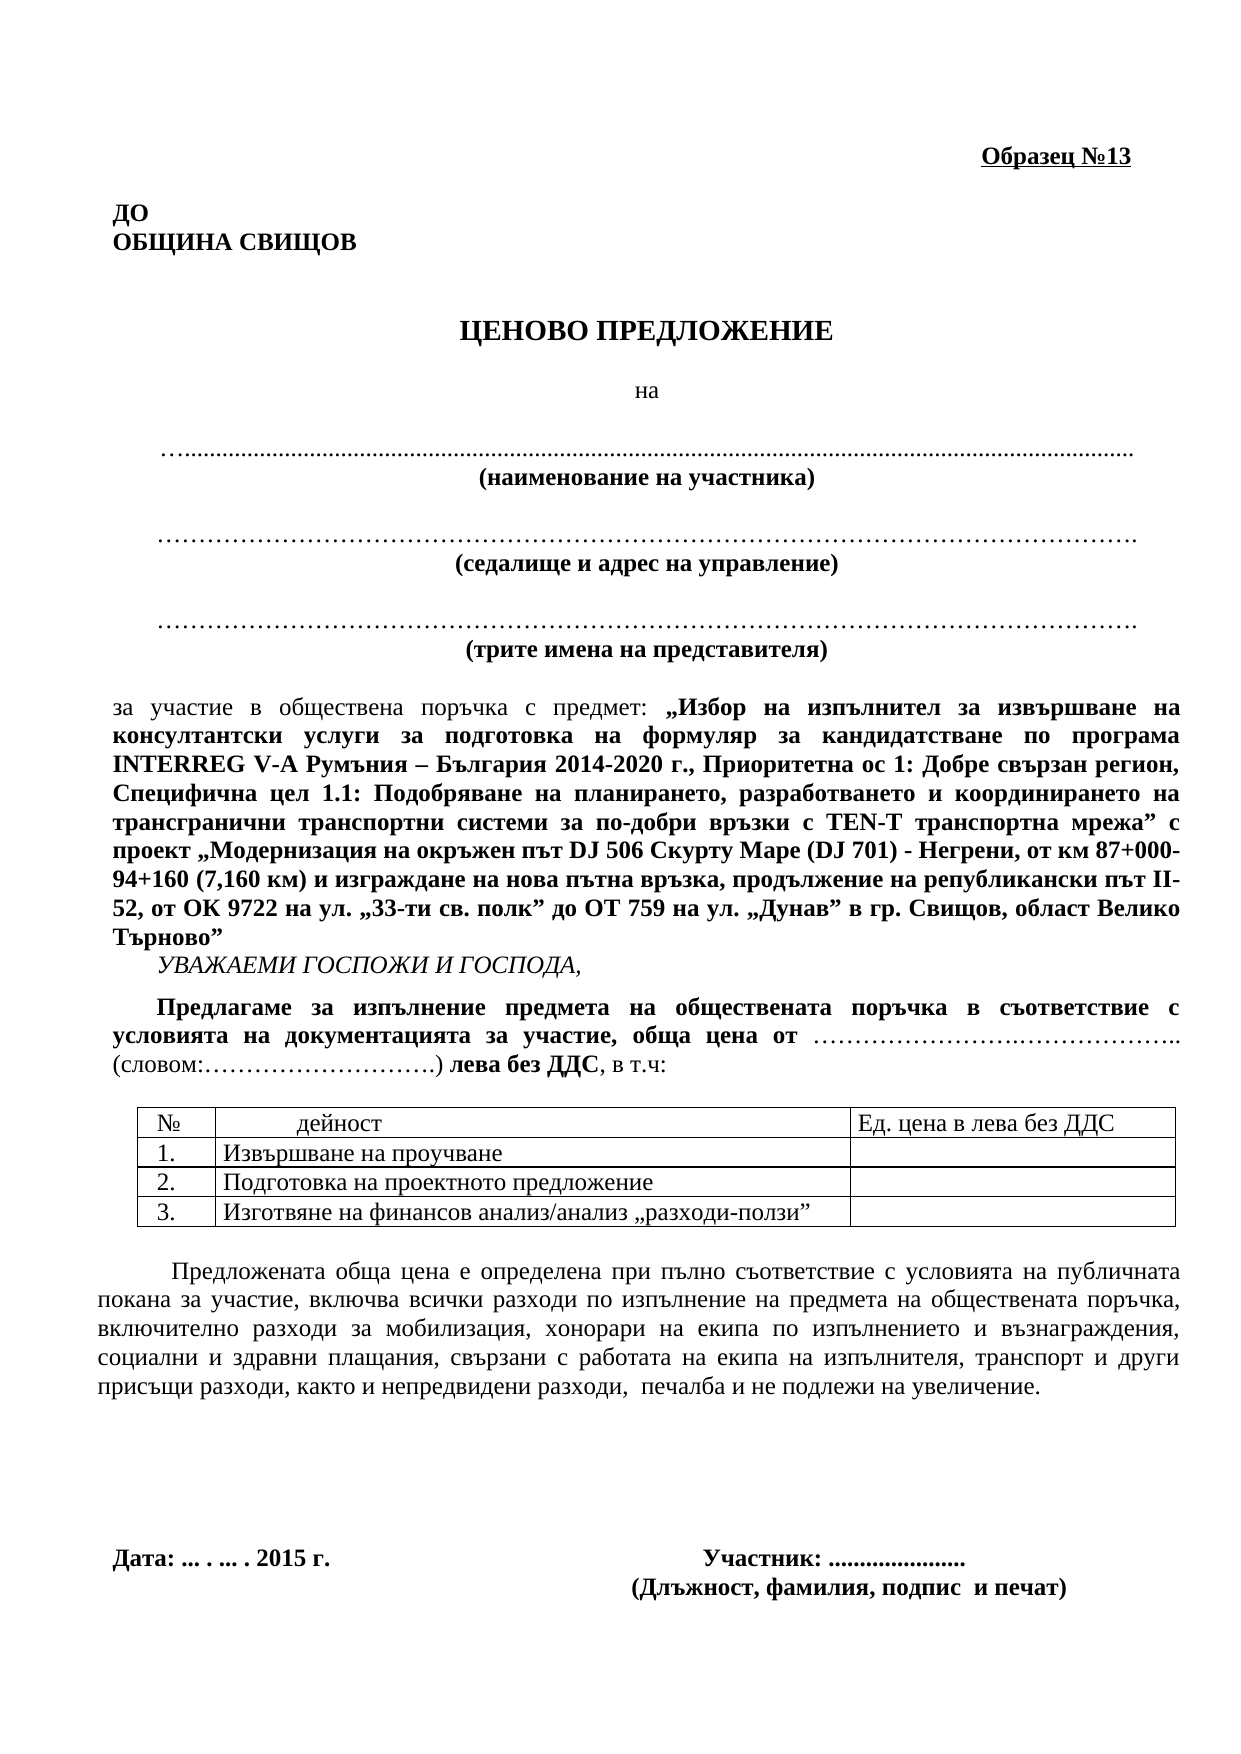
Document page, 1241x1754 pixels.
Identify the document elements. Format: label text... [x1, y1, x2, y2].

table_cell [851, 1168, 1175, 1196]
text ОБЩИНА СВИЩОВ [112, 227, 1181, 256]
text Предлагаме за изпълнение предмета на обществената поръчка в съответствие с условията на документацията за участие, обща цена от …………………….……………….. (словом:……………………….) лева без ДДС, в т.ч: [112, 992, 1181, 1078]
table_cell [851, 1197, 1175, 1226]
text Дата: ... . ... . 2015 г. Участник: ...................... [112, 1543, 1181, 1572]
text ЦЕНОВО ПРЕДЛОЖЕНИЕ [112, 313, 1181, 347]
table_header № [138, 1108, 215, 1137]
text ………………………………………………………………………………………………………. [112, 606, 1181, 634]
text ………………………………………………………………………………………………………. [112, 519, 1181, 548]
text Предложената обща цена е определена при пълно съответствие с условията на публичната покана за участие, включва всички разходи по изпълнение на предмета на обществената поръчка, включително разходи за мобилизация, хонорари на екипа по изпълнението и възнаграждения, социални и здравни плащания, свързани с работата на екипа на изпълнителя, транспорт и други присъщи разходи, както и непредвидени разходи, печалба и не подлежи на увеличение. [97, 1256, 1181, 1399]
text УВАЖАЕМИ госпожи И ГОСПОДА, [112, 951, 1181, 979]
text Образец №13 [112, 141, 1181, 169]
table_header дейност [216, 1108, 850, 1137]
table_cell 1. [138, 1138, 215, 1166]
text на [112, 376, 1181, 404]
text ДО [112, 198, 1181, 227]
table_cell Подготовка на проектното предложение [216, 1168, 850, 1196]
table_cell [851, 1138, 1175, 1166]
text за участие в обществена поръчка с предмет: „Избор на изпълнител за извършване на консултантски услуги за подготовка на формуляр за кандидатстване по програма INTERREG V-A Румъния – България 2014-2020 г., Приоритетна ос 1: Добре свързан регион, Специфична цел 1.1: Подобряване на планирането, разработването и координирането на трансгранични транспортни системи за по-добри връзки с TEN-T транспортна мрежа” с проект „Модернизация на окръжен път DJ 506 Скурту Маре (DJ 701) - Негрени, от км 87+000-94+160 (7,160 км) и изграждане на нова пътна връзка, продължение на републикански път II-52, от ОК 9722 на ул. „33-ти св. полк” до ОТ 759 на ул. „Дунав” в гр. Свищов, област Велико Търново” [112, 692, 1181, 951]
text (трите имена на представителя) [112, 634, 1181, 663]
text (наименование на участника) [112, 462, 1181, 491]
text …........................................................................................................................................................ [112, 433, 1181, 462]
text (Длъжност, фамилия, подпис и печат) [112, 1572, 1181, 1601]
table_cell Изготвяне на финансов анализ/анализ „разходи-ползи” [216, 1197, 850, 1226]
table_header Ед. цена в лева без ДДС [851, 1108, 1175, 1137]
text (седалище и адрес на управление) [112, 548, 1181, 577]
table_cell Извършване на проучване [216, 1138, 850, 1166]
table_cell 3. [138, 1197, 215, 1226]
table_cell 2. [138, 1168, 215, 1196]
